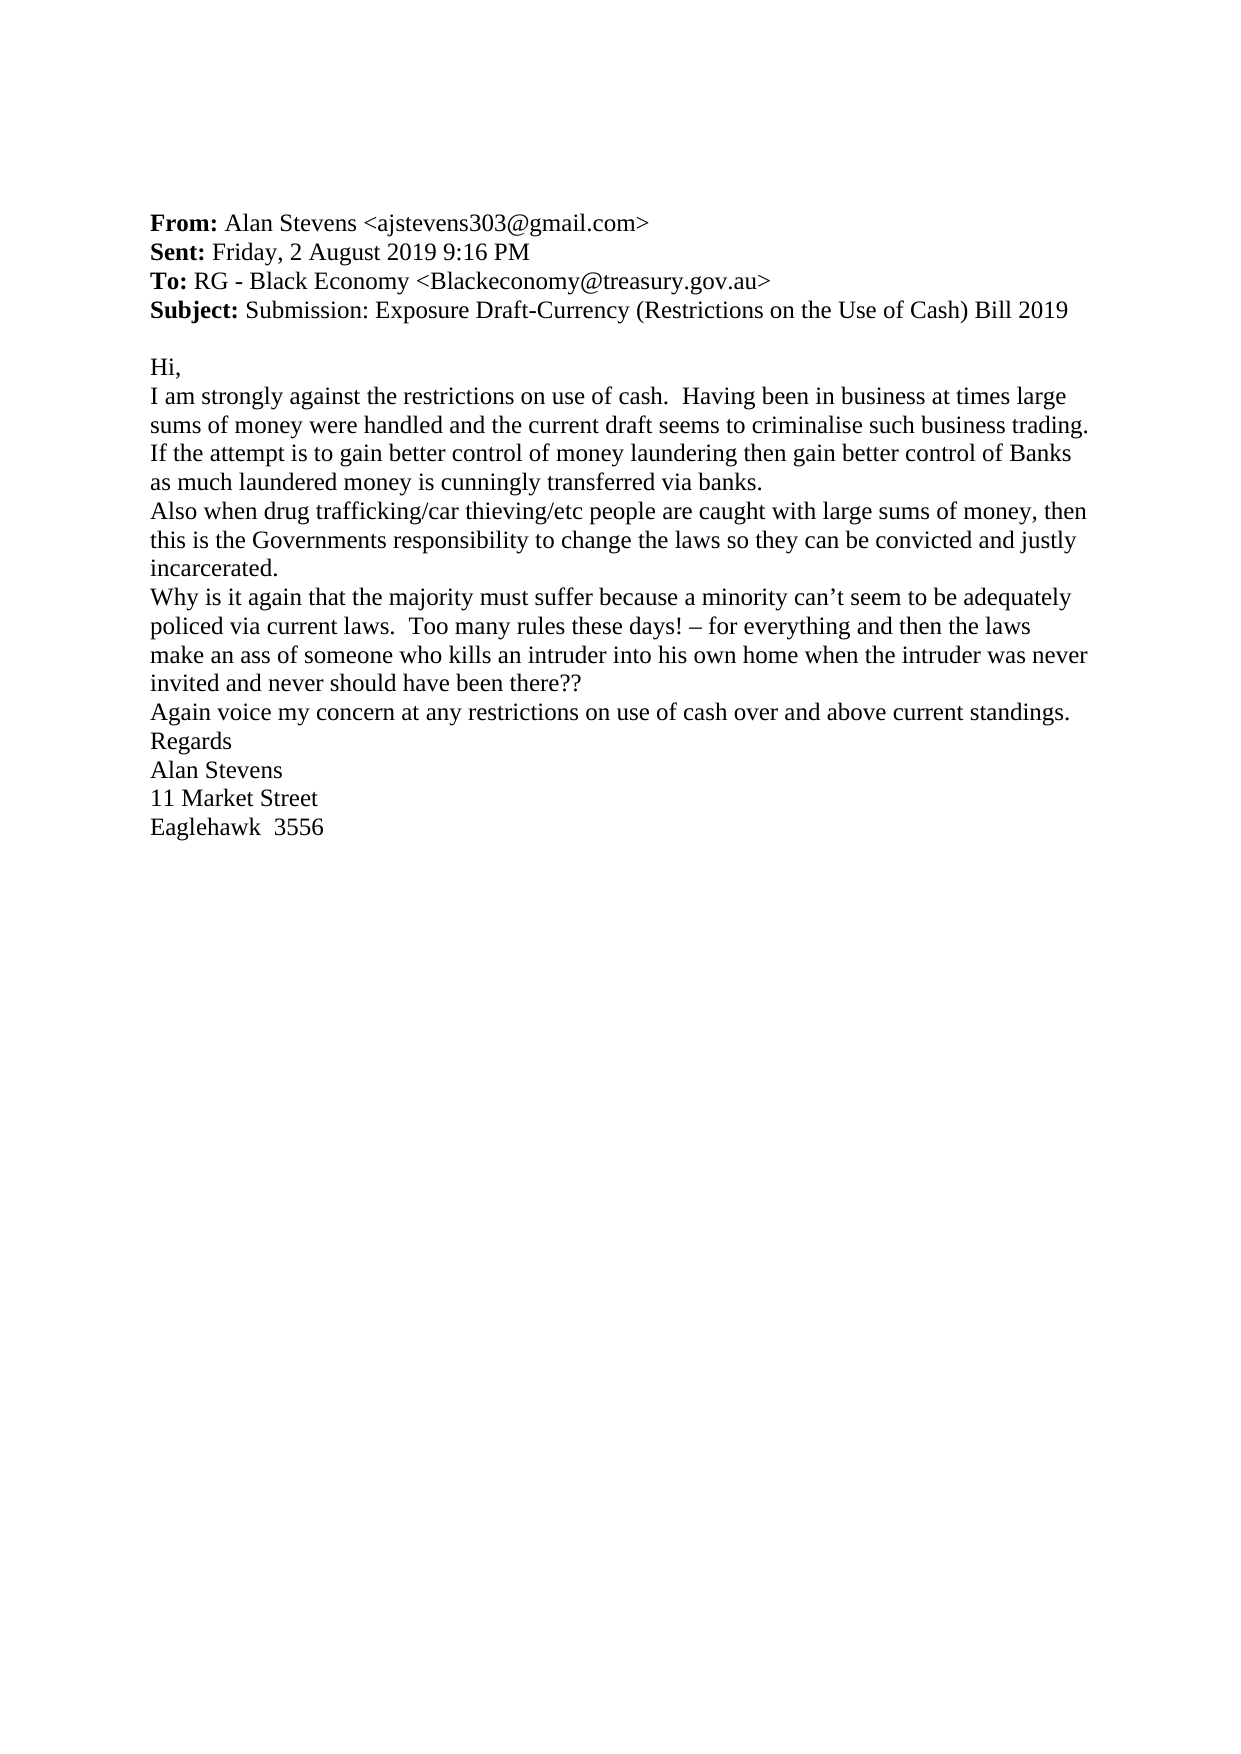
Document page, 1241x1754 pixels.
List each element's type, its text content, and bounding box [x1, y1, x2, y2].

text Again voice my concern at any restrictions on use of cash over and above current standings. [150, 697, 1090, 726]
text From: Alan Stevens <ajstevens303@gmail.com> Sent: Friday, 2 August 2019 9:16 PM To: RG - Black Economy <Blackeconomy@treasury.gov.au> Subject: Submission: Exposure Draft-Currency (Restrictions on the Use of Cash) Bill 2019 [150, 208, 1090, 323]
text I am strongly against the restrictions on use of cash. Having been in business at times large sums of money were handled and the current draft seems to criminalise such business trading. [150, 381, 1090, 438]
text Eaglehawk 3556 [150, 812, 1090, 841]
text 11 Market Street [150, 783, 1090, 812]
text Why is it again that the majority must suffer because a minority can’t seem to be adequately policed via current laws. Too many rules these days! – for everything and then the laws make an ass of someone who kills an intruder into his own home when the intruder was never invited and never should have been there?? [150, 582, 1090, 697]
text Hi, [150, 352, 1090, 381]
text If the attempt is to gain better control of money laundering then gain better control of Banks as much laundered money is cunningly transferred via banks. [150, 438, 1090, 496]
text Regards [150, 726, 1090, 755]
text Also when drug trafficking/car thieving/etc people are caught with large sums of money, then this is the Governments responsibility to change the laws so they can be convicted and justly incarcerated. [150, 496, 1090, 582]
text Alan Stevens [150, 755, 1090, 783]
